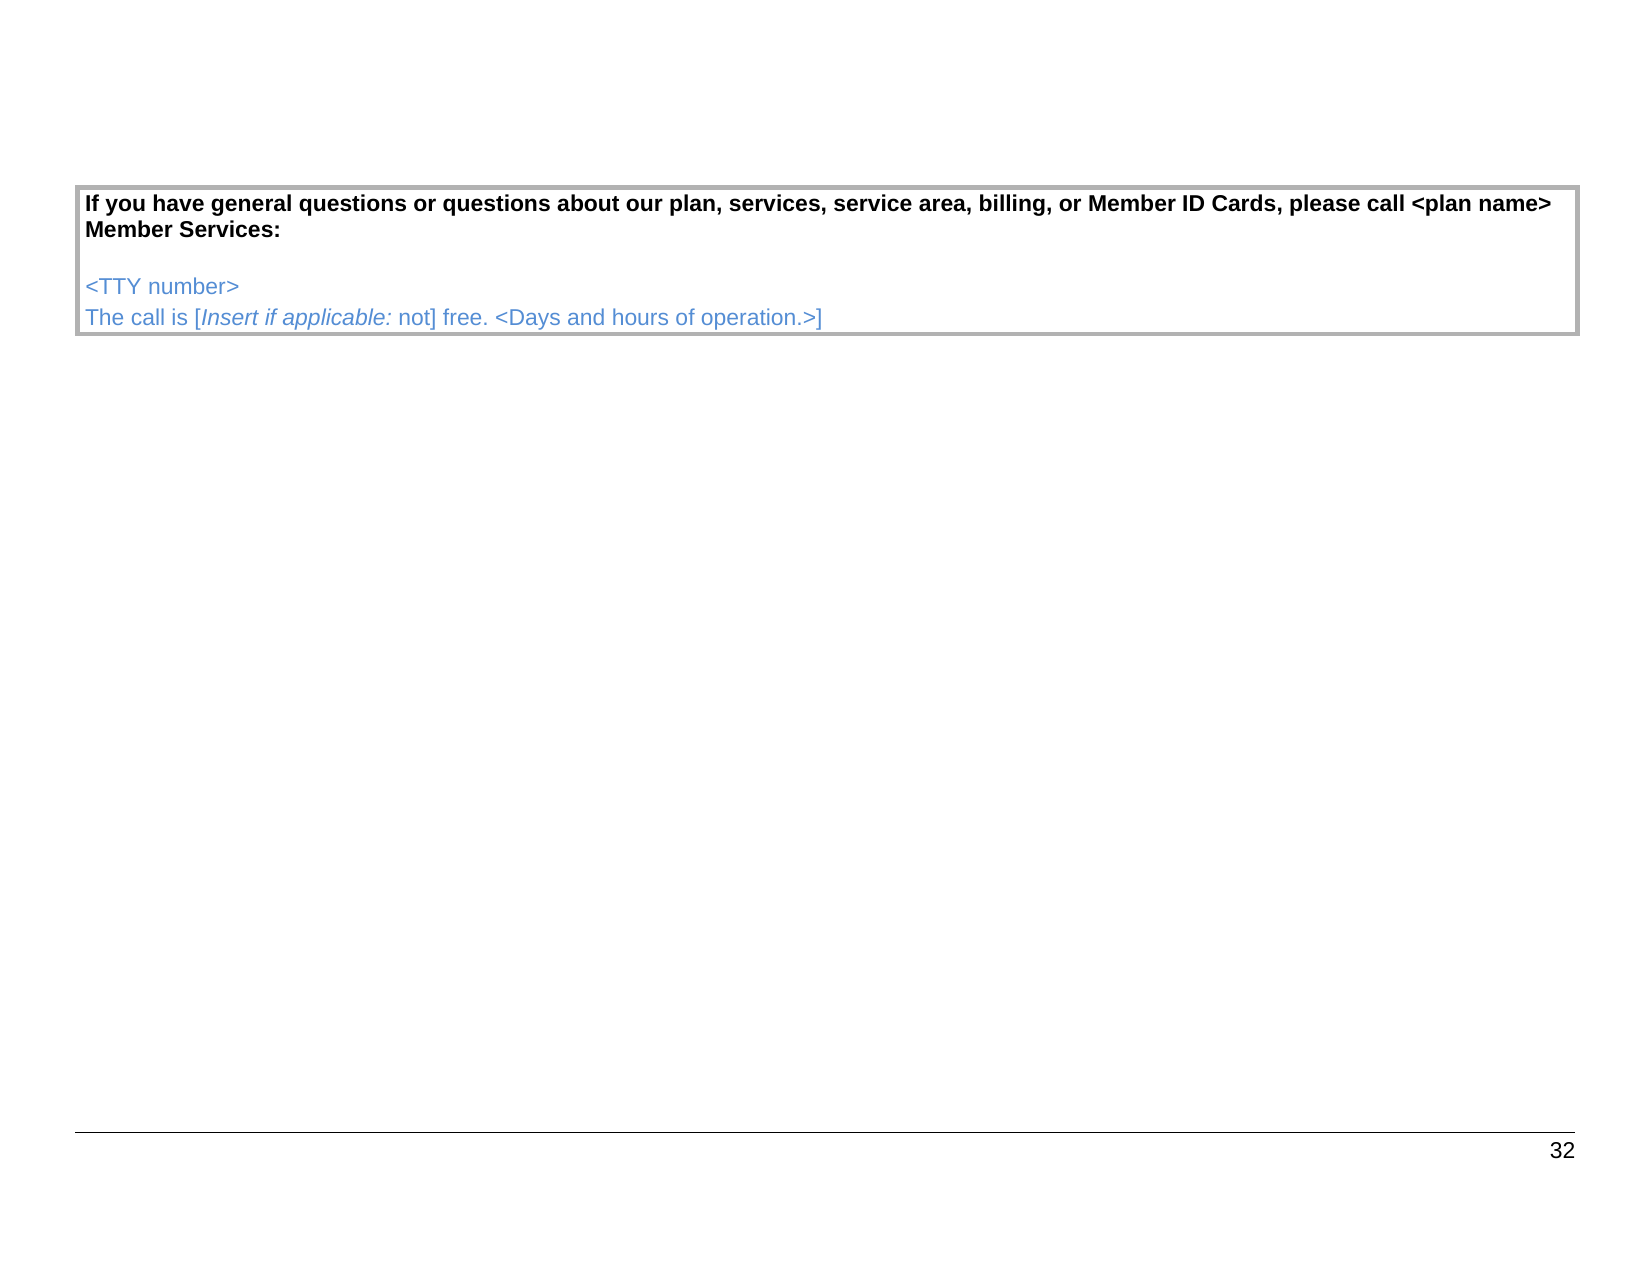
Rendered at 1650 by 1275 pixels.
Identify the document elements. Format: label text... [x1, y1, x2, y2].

table_cell <TTY number> The call is [Insert if applicable: not] free. <Days and hours of operation.>] [80, 269, 1575, 332]
table_header If you have general questions or questions about our plan, services, service area, billing, or Member ID Cards, please call <plan name> Member Services: [80, 190, 1575, 269]
